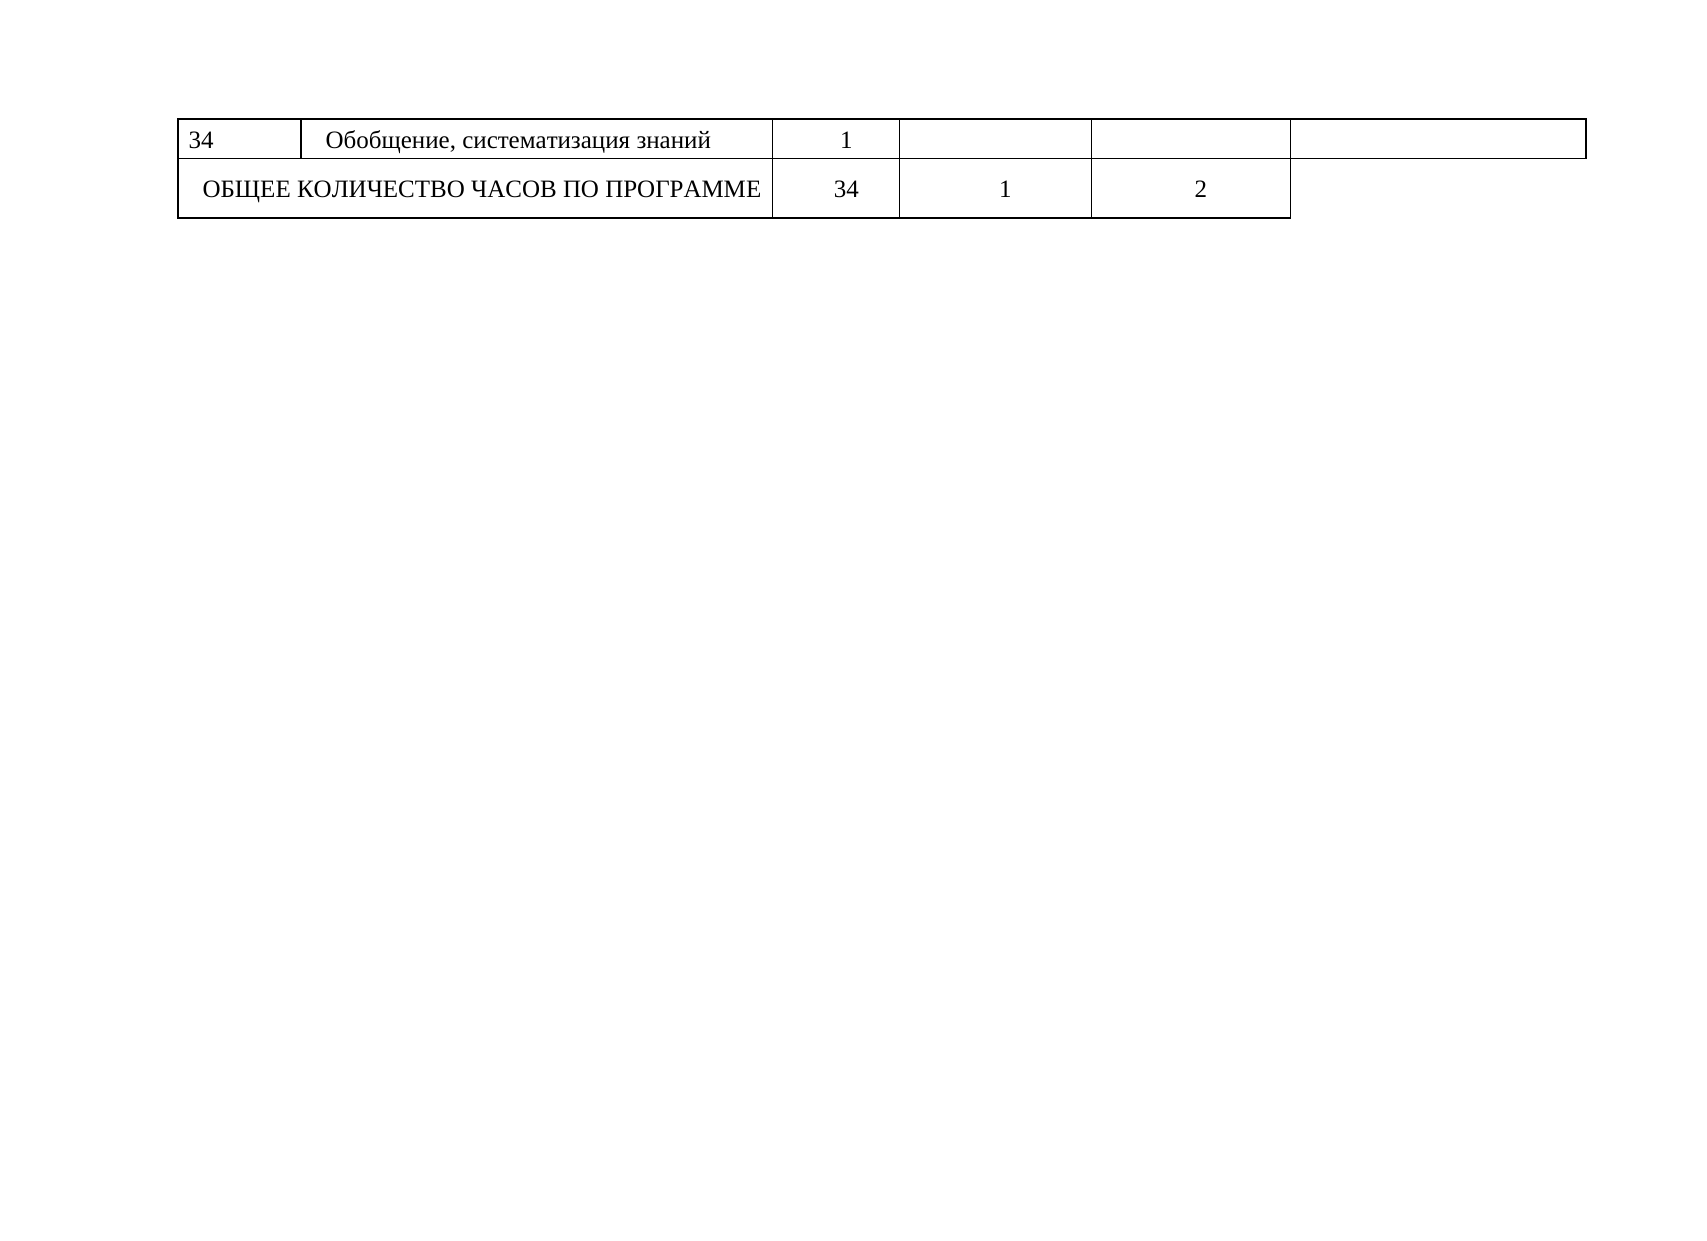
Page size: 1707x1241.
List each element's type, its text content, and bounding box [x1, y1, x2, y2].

table_cell 2 [1092, 159, 1290, 217]
table_cell [900, 120, 1091, 157]
table_cell 1 [773, 120, 899, 157]
table_cell 1 [900, 159, 1091, 217]
table_cell 34 [179, 120, 300, 157]
table_cell ОБЩЕЕ КОЛИЧЕСТВО ЧАСОВ ПО ПРОГРАММЕ [179, 159, 772, 217]
table_cell Обобщение, систематизация знаний [302, 120, 772, 157]
table_cell [1291, 120, 1585, 157]
table_cell [1092, 120, 1290, 157]
table_cell 34 [773, 159, 899, 217]
